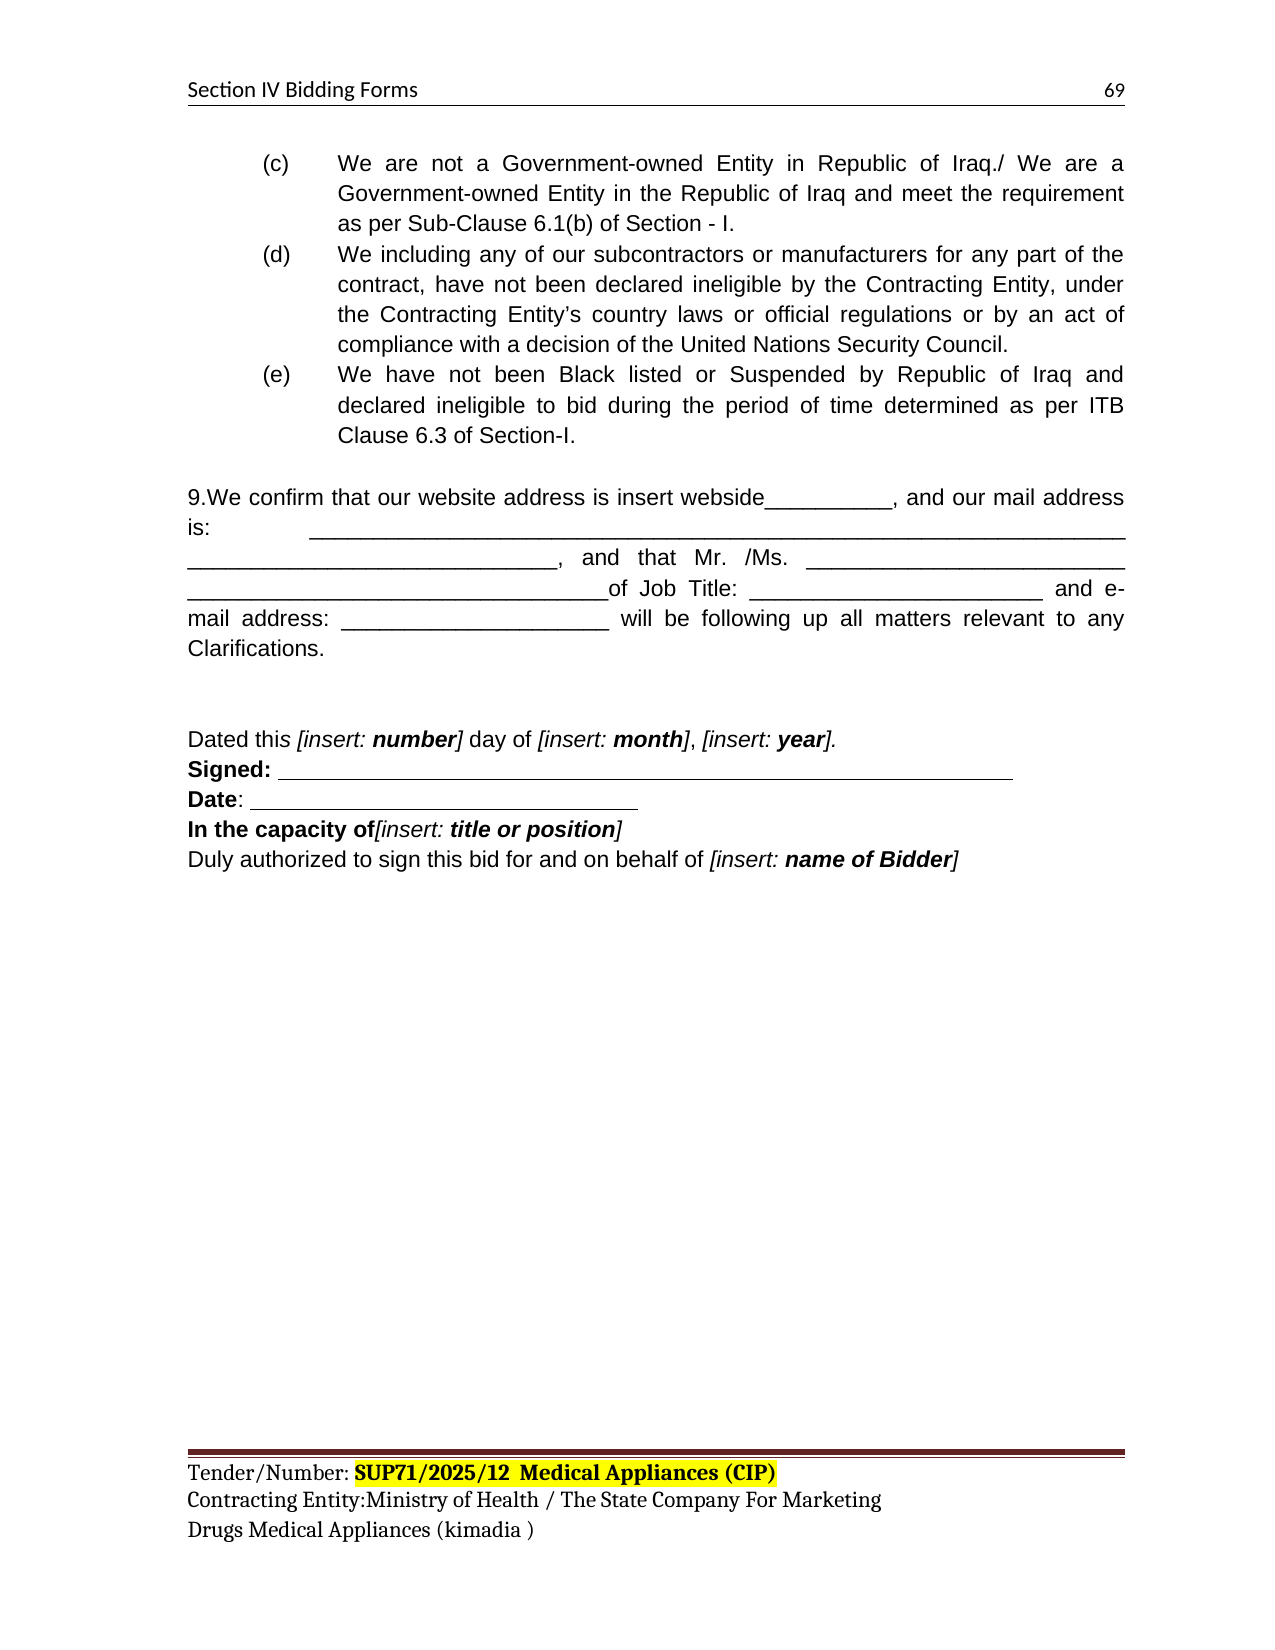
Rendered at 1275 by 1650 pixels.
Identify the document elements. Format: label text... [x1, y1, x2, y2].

text (e) We have not been Black listed or Suspended by Republic of Iraq and declared ineligible to bid during the period of time determined as per ITB Clause 6.3 of Section-I. [262, 361, 1125, 448]
text Dated this [insert: number] day of [insert: month], [insert: year]. [187, 726, 1125, 752]
text 9.We confirm that our website address is insert webside__________, and our mail address is: ________________________________________________________________ _____________________________, and that Mr. /Ms. _________________________ _________________________________of Job Title: _______________________ and e-mail address: _____________________ will be following up all matters relevant to any Clarifications. [187, 484, 1125, 661]
text Duly authorized to sign this bid for and on behalf of [insert: name of Bidder] [187, 846, 1125, 873]
text Date: [187, 786, 1125, 812]
text Signed: [187, 756, 1125, 782]
text (c) We are not a Government-owned Entity in Republic of Iraq./ We are a Government-owned Entity in the Republic of Iraq and meet the requirement as per Sub-Clause 6.1(b) of Section - I. [262, 150, 1125, 237]
text (d) We including any of our subcontractors or manufacturers for any part of the contract, have not been declared ineligible by the Contracting Entity, under the Contracting Entity’s country laws or official regulations or by an act of compliance with a decision of the United Nations Security Council. [262, 241, 1125, 358]
text In the capacity of[insert: title or position] [187, 816, 1125, 843]
